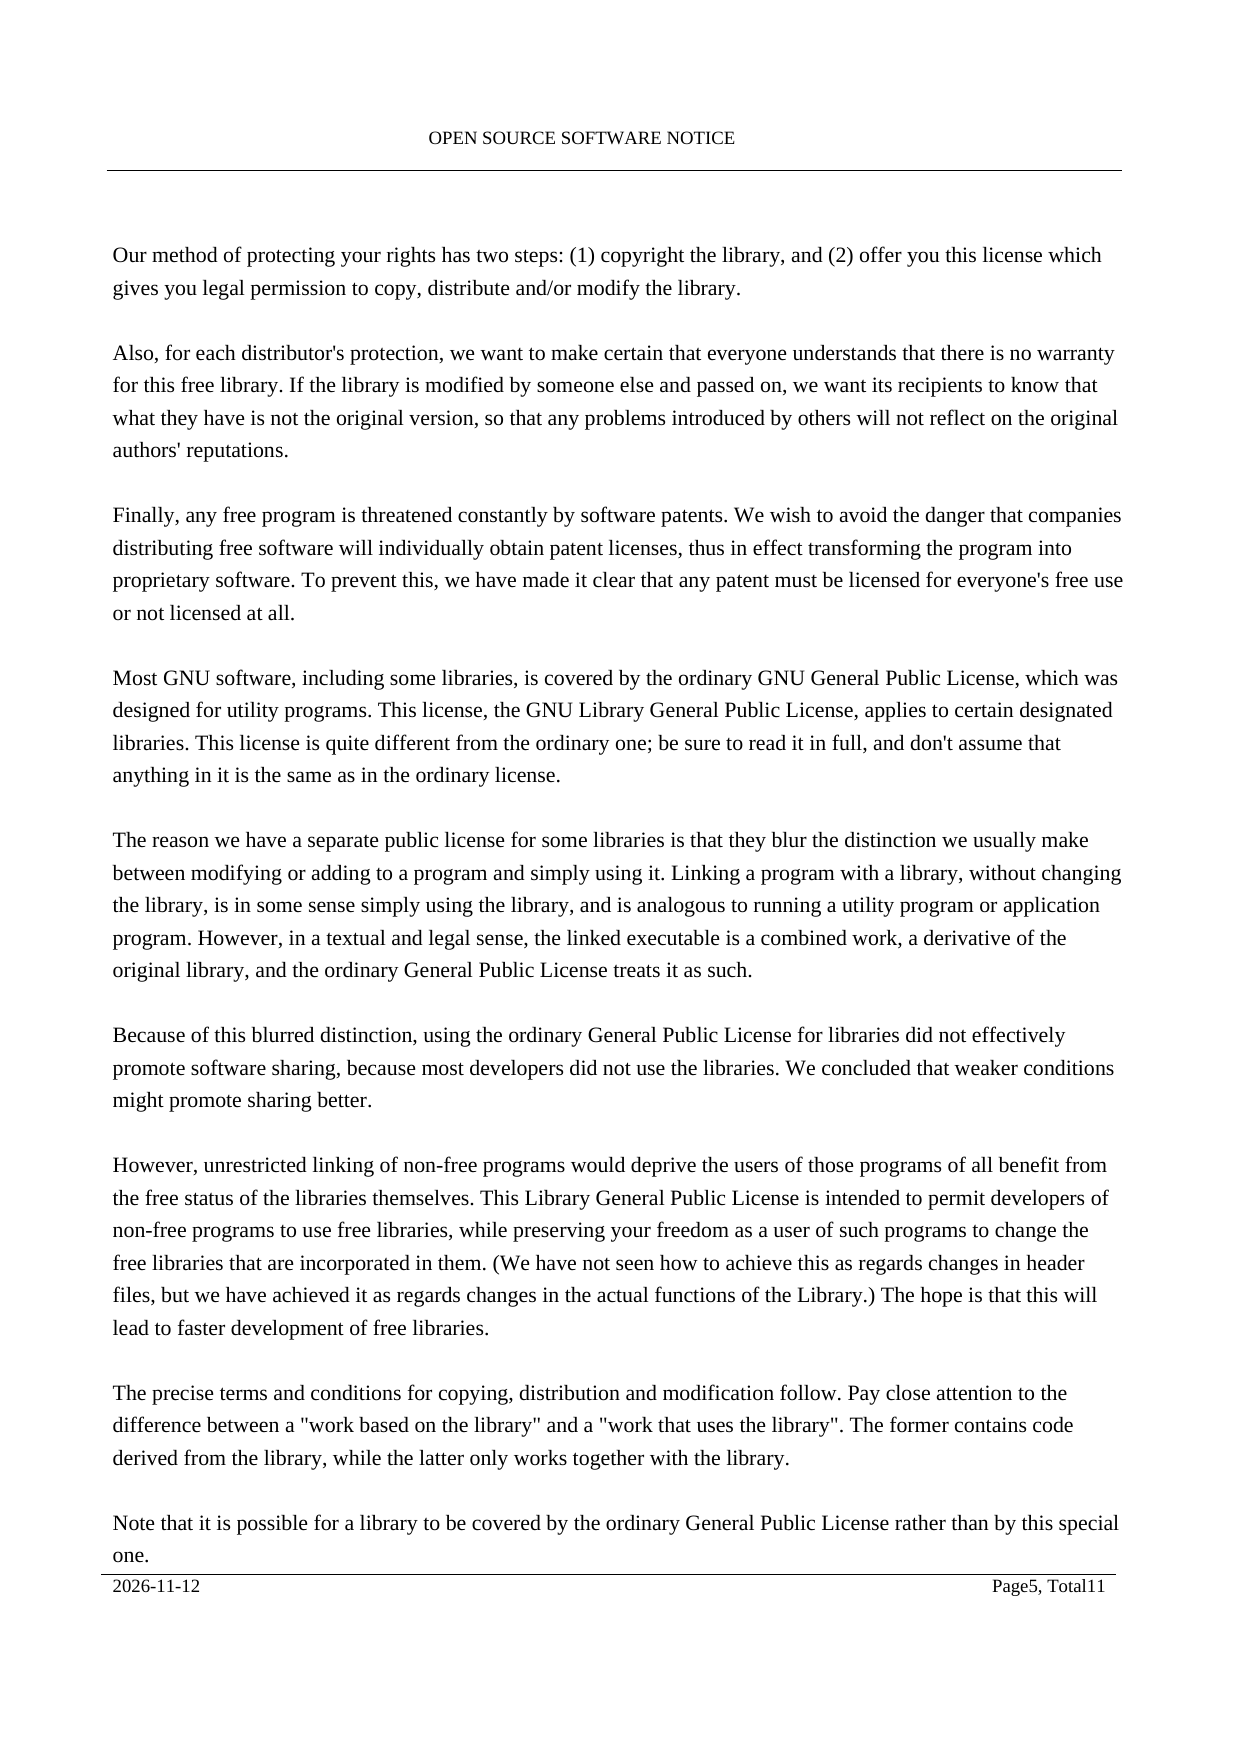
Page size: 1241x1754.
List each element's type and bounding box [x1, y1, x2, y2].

text [112, 206, 1128, 1571]
